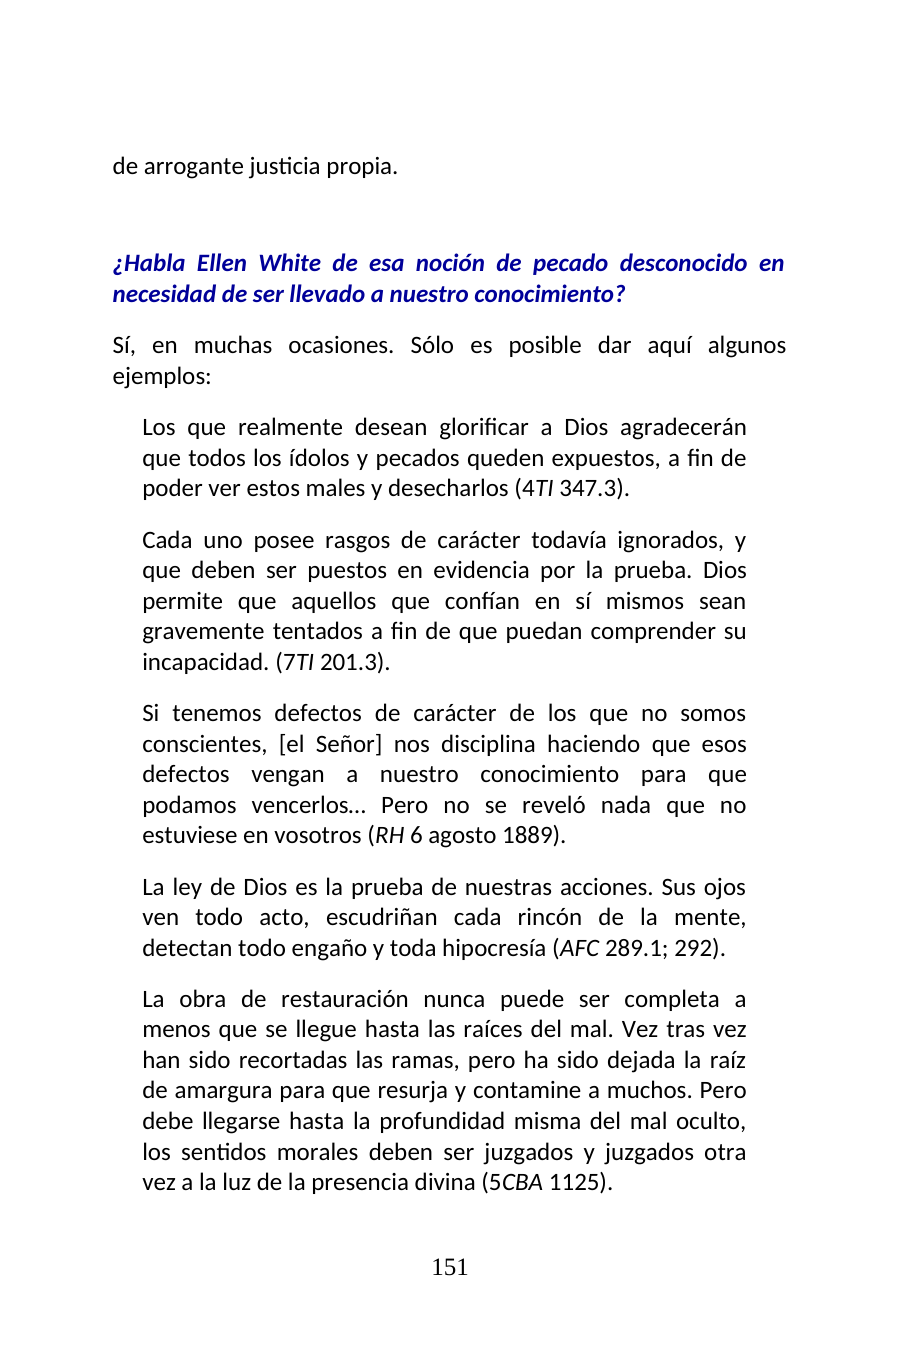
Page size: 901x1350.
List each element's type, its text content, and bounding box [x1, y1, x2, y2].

text Los que realmente desean glorificar a Dios agradecerán que todos los ídolos y pecados queden expuestos, a fin de poder ver estos males y desecharlos (4TI 347.3). [142, 411, 747, 503]
text ¿Habla Ellen White de esa noción de pecado desconocido en necesidad de ser llevado a nuestro conocimiento? [112, 248, 788, 309]
text La obra de restauración nunca puede ser completa a menos que se llegue hasta las raíces del mal. Vez tras vez han sido recortadas las ramas, pero ha sido dejada la raíz de amargura para que resurja y contamine a muchos. Pero debe llegarse hasta la profundidad misma del mal oculto, los sentidos morales deben ser juzgados y juzgados otra vez a la luz de la presencia divina (5CBA 1125). [142, 983, 747, 1197]
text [112, 150, 788, 181]
text Sí, en muchas ocasiones. Sólo es posible dar aquí algunos ejemplos: [112, 329, 788, 391]
text Si tenemos defectos de carácter de los que no somos conscientes, [el Señor] nos disciplina haciendo que esos defectos vengan a nuestro conocimiento para que podamos vencerlos… Pero no se reveló nada que no estuviese en vosotros (RH 6 agosto 1889). [142, 697, 747, 850]
text La ley de Dios es la prueba de nuestras acciones. Sus ojos ven todo acto, escudriñan cada rincón de la mente, detectan todo engaño y toda hipocresía (AFC 289.1; 292). [142, 871, 747, 962]
text Cada uno posee rasgos de carácter todavía ignorados, y que deben ser puestos en evidencia por la prueba. Dios permite que aquellos que confían en sí mismos sean gravemente tentados a fin de que puedan comprender su incapacidad. (7TI 201.3). [142, 524, 747, 676]
